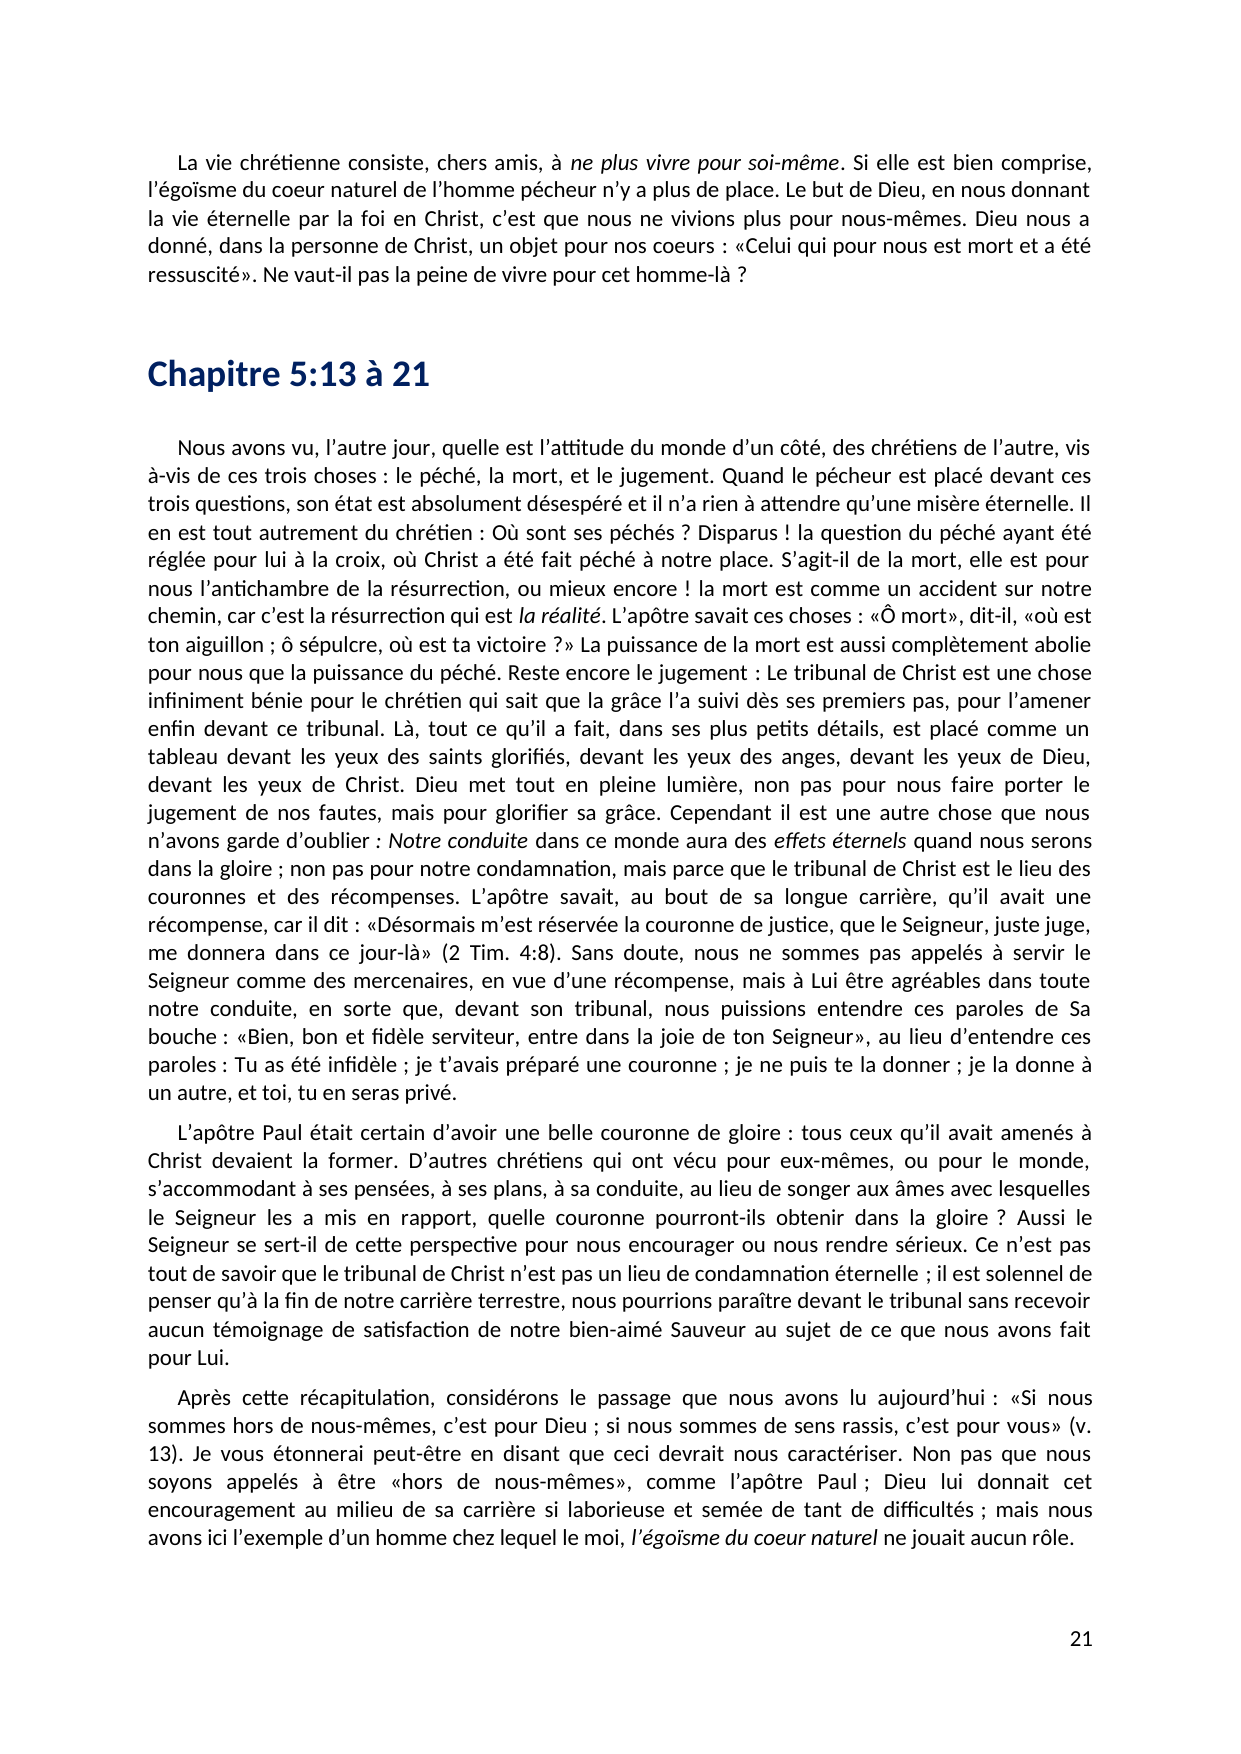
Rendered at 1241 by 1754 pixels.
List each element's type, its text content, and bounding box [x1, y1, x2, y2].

text La vie chrétienne consiste, chers amis, à ne plus vivre pour soi-même. Si elle est bien comprise, l’égoïsme du coeur naturel de l’homme pécheur n’y a plus de place. Le but de Dieu, en nous donnant la vie éternelle par la foi en Christ, c’est que nous ne vivions plus pour nous-mêmes. Dieu nous a donné, dans la personne de Christ, un objet pour nos coeurs : «Celui qui pour nous est mort et a été ressuscité». Ne vaut-il pas la peine de vivre pour cet homme-là ? [148, 148, 1093, 288]
text Après cette récapitulation, considérons le passage que nous avons lu aujourd’hui : «Si nous sommes hors de nous-mêmes, c’est pour Dieu ; si nous sommes de sens rassis, c’est pour vous» (v. 13). Je vous étonnerai peut-être en disant que ceci devrait nous caractériser. Non pas que nous soyons appelés à être «hors de nous-mêmes», comme l’apôtre Paul ; Dieu lui donnait cet encouragement au milieu de sa carrière si laborieuse et semée de tant de difficultés ; mais nous avons ici l’exemple d’un homme chez lequel le moi, l’égoïsme du coeur naturel ne jouait aucun rôle. [148, 1383, 1093, 1551]
text L’apôtre Paul était certain d’avoir une belle couronne de gloire : tous ceux qu’il avait amenés à Christ devaient la former. D’autres chrétiens qui ont vécu pour eux-mêmes, ou pour le monde, s’accommodant à ses pensées, à ses plans, à sa conduite, au lieu de songer aux âmes avec lesquelles le Seigneur les a mis en rapport, quelle couronne pourront-ils obtenir dans la gloire ? Aussi le Seigneur se sert-il de cette perspective pour nous encourager ou nous rendre sérieux. Ce n’est pas tout de savoir que le tribunal de Christ n’est pas un lieu de condamnation éternelle ; il est solennel de penser qu’à la fin de notre carrière terrestre, nous pourrions paraître devant le tribunal sans recevoir aucun témoignage de satisfaction de notre bien-aimé Sauveur au sujet de ce que nous avons fait pour Lui. [148, 1118, 1093, 1371]
subtitle Chapitre 5:13 à 21 [148, 350, 1093, 396]
text Nous avons vu, l’autre jour, quelle est l’attitude du monde d’un côté, des chrétiens de l’autre, vis à-vis de ces trois choses : le péché, la mort, et le jugement. Quand le pécheur est placé devant ces trois questions, son état est absolument désespéré et il n’a rien à attendre qu’une misère éternelle. Il en est tout autrement du chrétien : Où sont ses péchés ? Disparus ! la question du péché ayant été réglée pour lui à la croix, où Christ a été fait péché à notre place. S’agit-il de la mort, elle est pour nous l’antichambre de la résurrection, ou mieux encore ! la mort est comme un accident sur notre chemin, car c’est la résurrection qui est la réalité. L’apôtre savait ces choses : «Ô mort», dit-il, «où est ton aiguillon ; ô sépulcre, où est ta victoire ?» La puissance de la mort est aussi complètement abolie pour nous que la puissance du péché. Reste encore le jugement : Le tribunal de Christ est une chose infiniment bénie pour le chrétien qui sait que la grâce l’a suivi dès ses premiers pas, pour l’amener enfin devant ce tribunal. Là, tout ce qu’il a fait, dans ses plus petits détails, est placé comme un tableau devant les yeux des saints glorifiés, devant les yeux des anges, devant les yeux de Dieu, devant les yeux de Christ. Dieu met tout en pleine lumière, non pas pour nous faire porter le jugement de nos fautes, mais pour glorifier sa grâce. Cependant il est une autre chose que nous n’avons garde d’oublier : Notre conduite dans ce monde aura des effets éternels quand nous serons dans la gloire ; non pas pour notre condamnation, mais parce que le tribunal de Christ est le lieu des couronnes et des récompenses. L’apôtre savait, au bout de sa longue carrière, qu’il avait une récompense, car il dit : «Désormais m’est réservée la couronne de justice, que le Seigneur, juste juge, me donnera dans ce jour-là» (2 Tim. 4:8). Sans doute, nous ne sommes pas appelés à servir le Seigneur comme des mercenaires, en vue d’une récompense, mais à Lui être agréables dans toute notre conduite, en sorte que, devant son tribunal, nous puissions entendre ces paroles de Sa bouche : «Bien, bon et fidèle serviteur, entre dans la joie de ton Seigneur», au lieu d’entendre ces paroles : Tu as été infidèle ; je t’avais préparé une couronne ; je ne puis te la donner ; je la donne à un autre, et toi, tu en seras privé. [148, 433, 1093, 1106]
